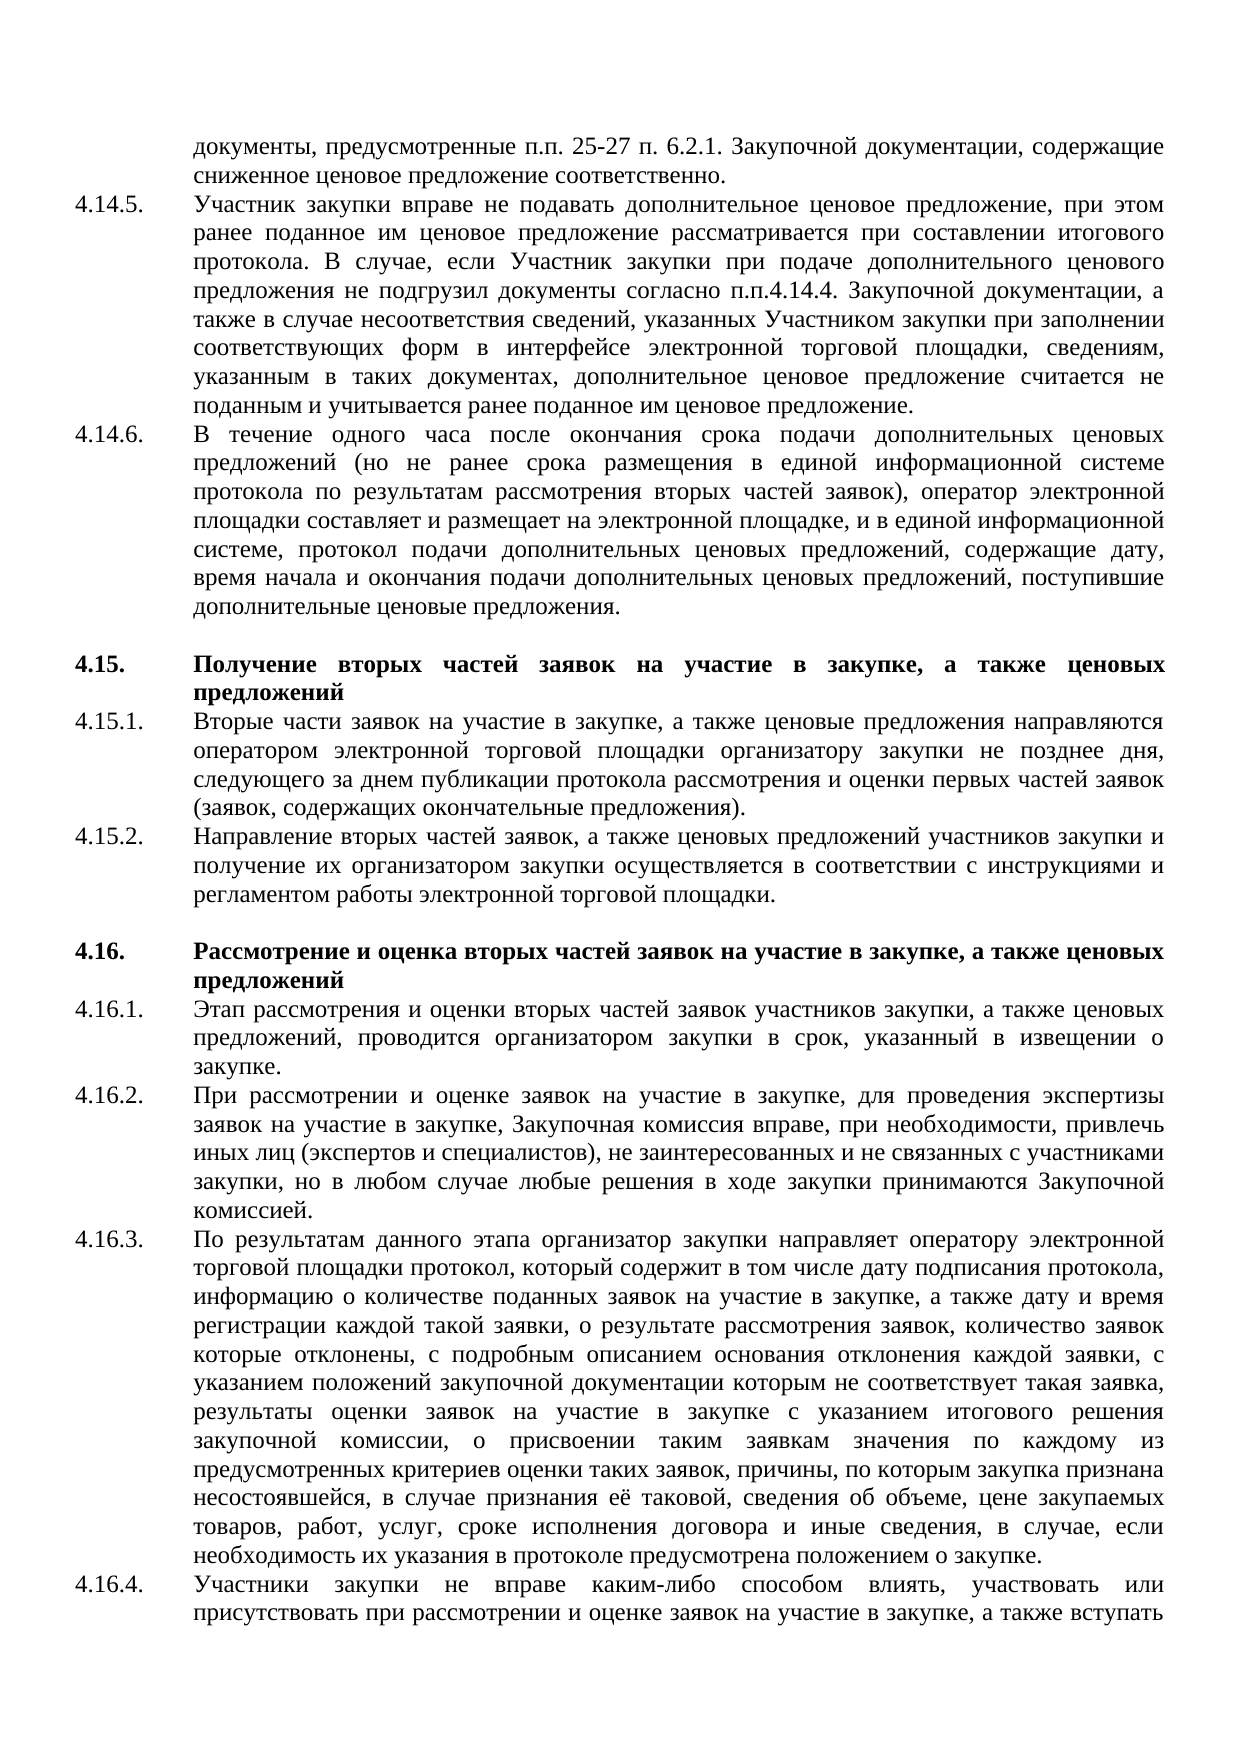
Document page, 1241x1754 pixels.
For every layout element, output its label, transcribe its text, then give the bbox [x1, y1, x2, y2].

list При рассмотрении и оценке заявок на участие в закупке, для проведения экспертизы заявок на участие в закупке, Закупочная комиссия вправе, при необходимости, привлечь иных лиц (экспертов и специалистов), не заинтересованных и не связанных с участниками закупки, но в любом случае любые решения в ходе закупки принимаются Закупочной комиссией. [75, 1080, 1165, 1224]
list Рассмотрение и оценка вторых частей заявок на участие в закупке, а также ценовых предложений [75, 936, 1165, 994]
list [75, 131, 1165, 189]
list Направление вторых частей заявок, а также ценовых предложений участников закупки и получение их организатором закупки осуществляется в соответствии с инструкциями и регламентом работы электронной торговой площадки. [75, 821, 1165, 907]
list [75, 1569, 1165, 1626]
list Этап рассмотрения и оценки вторых частей заявок участников закупки, а также ценовых предложений, проводится организатором закупки в срок, указанный в извещении о закупке. [75, 994, 1165, 1080]
list В течение одного часа после окончания срока подачи дополнительных ценовых предложений (но не ранее срока размещения в единой информационной системе протокола по результатам рассмотрения вторых частей заявок), оператор электронной площадки составляет и размещает на электронной площадке, и в единой информационной системе, протокол подачи дополнительных ценовых предложений, содержащие дату, время начала и окончания подачи дополнительных ценовых предложений, поступившие дополнительные ценовые предложения. [75, 419, 1165, 620]
list Получение вторых частей заявок на участие в закупке, а также ценовых предложений [75, 649, 1165, 706]
list По результатам данного этапа организатор закупки направляет оператору электронной торговой площадки протокол, который содержит в том числе дату подписания протокола, информацию о количестве поданных заявок на участие в закупке, а также дату и время регистрации каждой такой заявки, о результате рассмотрения заявок, количество заявок которые отклонены, с подробным описанием основания отклонения каждой заявки, с указанием положений закупочной документации которым не соответствует такая заявка, результаты оценки заявок на участие в закупке с указанием итогового решения закупочной комиссии, о присвоении таким заявкам значения по каждому из предусмотренных критериев оценки таких заявок, причины, по которым закупка признана несостоявшейся, в случае признания её таковой, сведения об объеме, цене закупаемых товаров, работ, услуг, сроке исполнения договора и иные сведения, в случае, если необходимость их указания в протоколе предусмотрена положением о закупке. [75, 1224, 1165, 1569]
list Участник закупки вправе не подавать дополнительное ценовое предложение, при этом ранее поданное им ценовое предложение рассматривается при составлении итогового протокола. В случае, если Участник закупки при подаче дополнительного ценового предложения не подгрузил документы согласно п.п.4.14.4. Закупочной документации, а также в случае несоответствия сведений, указанных Участником закупки при заполнении соответствующих форм в интерфейсе электронной торговой площадки, сведениям, указанным в таких документах, дополнительное ценовое предложение считается не поданным и учитывается ранее поданное им ценовое предложение. [75, 189, 1165, 419]
list Вторые части заявок на участие в закупке, а также ценовые предложения направляются оператором электронной торговой площадки организатору закупки не позднее дня, следующего за днем публикации протокола рассмотрения и оценки первых частей заявок (заявок, содержащих окончательные предложения). [75, 706, 1165, 821]
